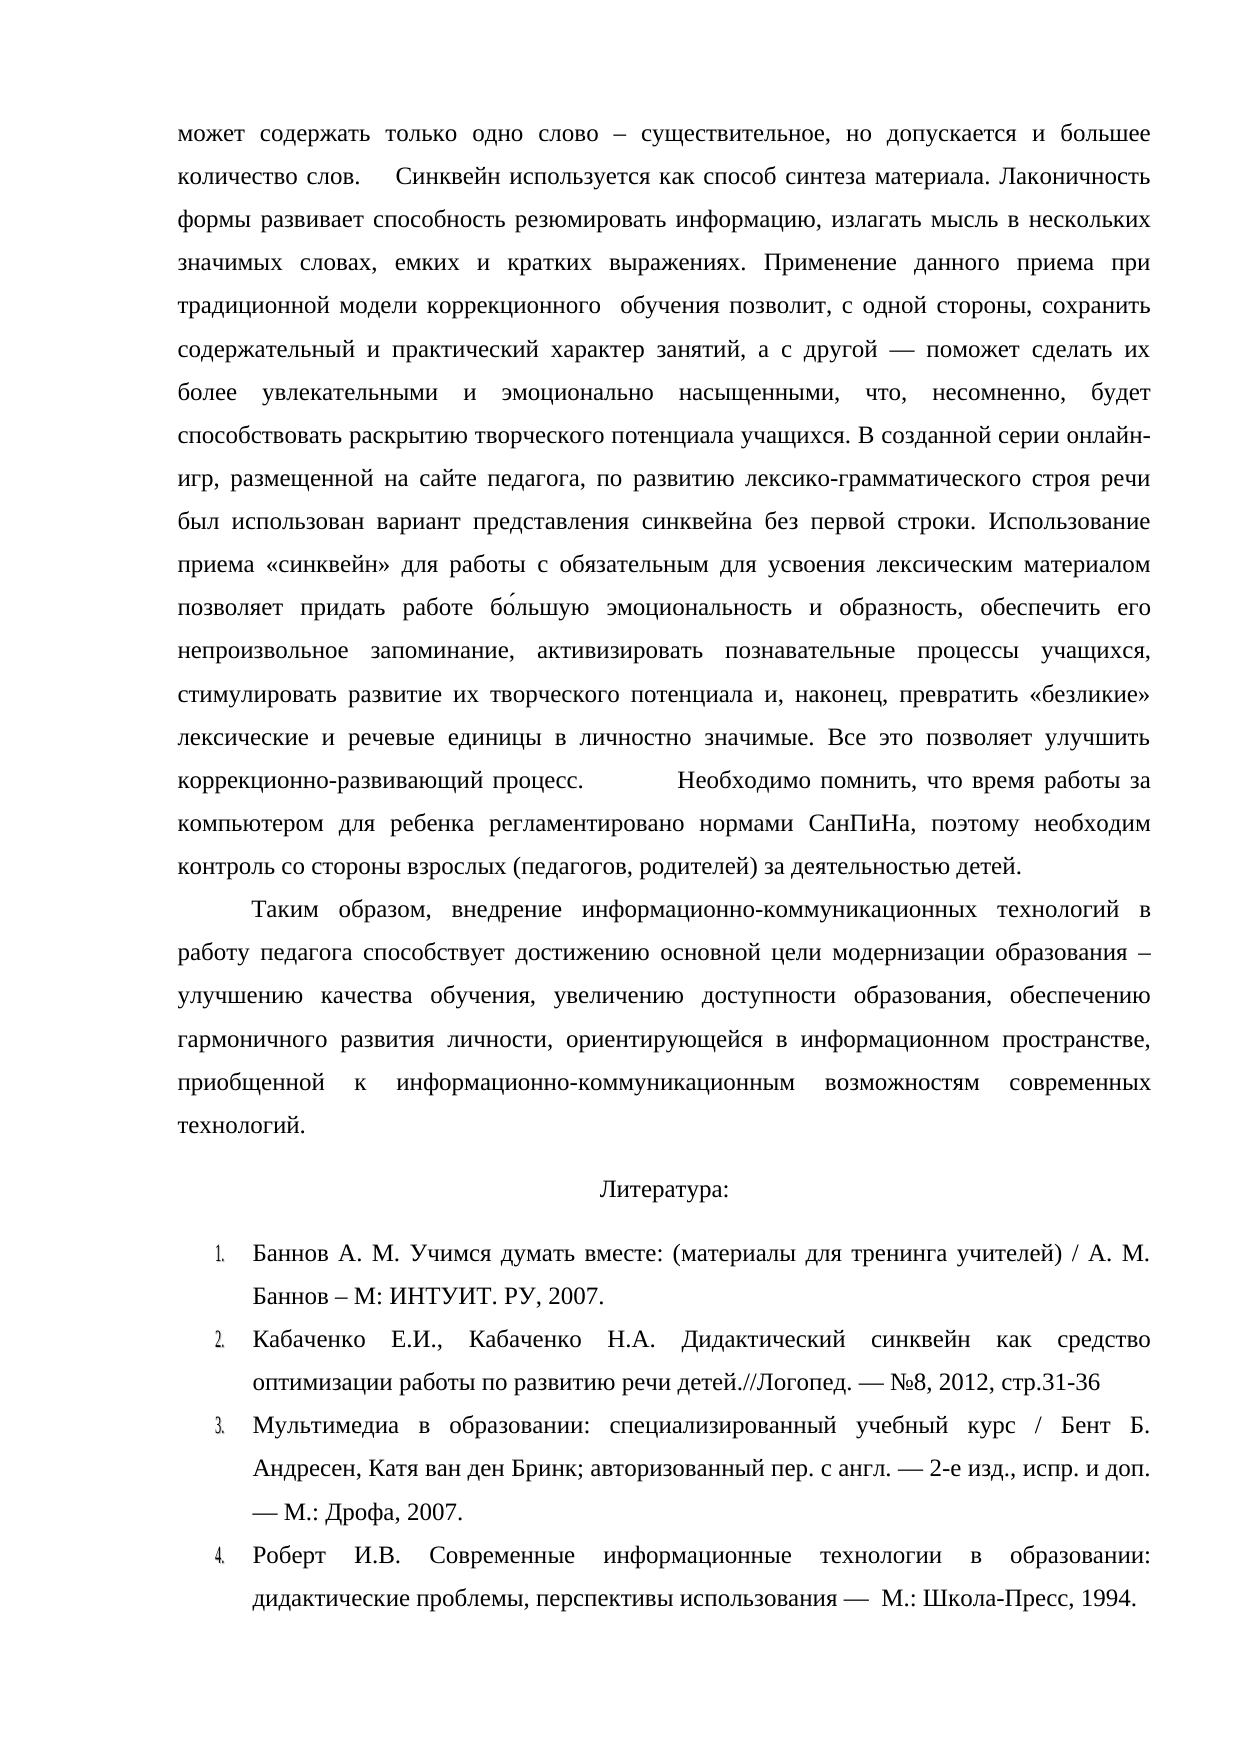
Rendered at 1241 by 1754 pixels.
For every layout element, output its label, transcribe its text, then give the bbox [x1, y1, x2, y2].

text Таким образом, внедрение информационно-коммуникационных технологий в работу педагога способствует достижению основной цели модернизации образования – улучшению качества обучения, увеличению доступности образования, обеспечению гармоничного развития личности, ориентирующейся в информационном пространстве, приобщенной к информационно-коммуникационным возможностям современных технологий. [177, 894, 1152, 1139]
list Кабаченко Е.И., Кабаченко Н.А. Дидактический синквейн как средство оптимизации работы по развитию речи детей.//Логопед. ― №8, 2012, стр.31-36 [215, 1324, 1152, 1396]
list Роберт И.В. Современные информационные технологии в образовании: дидактические проблемы, перспективы использования — М.: Школа-Пресс, 1994. [215, 1540, 1152, 1612]
list Мультимедиа в образовании: специализированный учебный курс / Бент Б. Андресен, Катя ван ден Бринк; авторизованный пер. с англ. — 2-е изд., испр. и доп. — М.: Дрофа, 2007. [215, 1410, 1152, 1525]
text Литература: [177, 1174, 1152, 1203]
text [177, 118, 1152, 880]
list Баннов А. М. Учимся думать вместе: (материалы для тренинга учителей) / А. М. Баннов – М: ИНТУИТ. РУ, 2007. [215, 1238, 1152, 1310]
